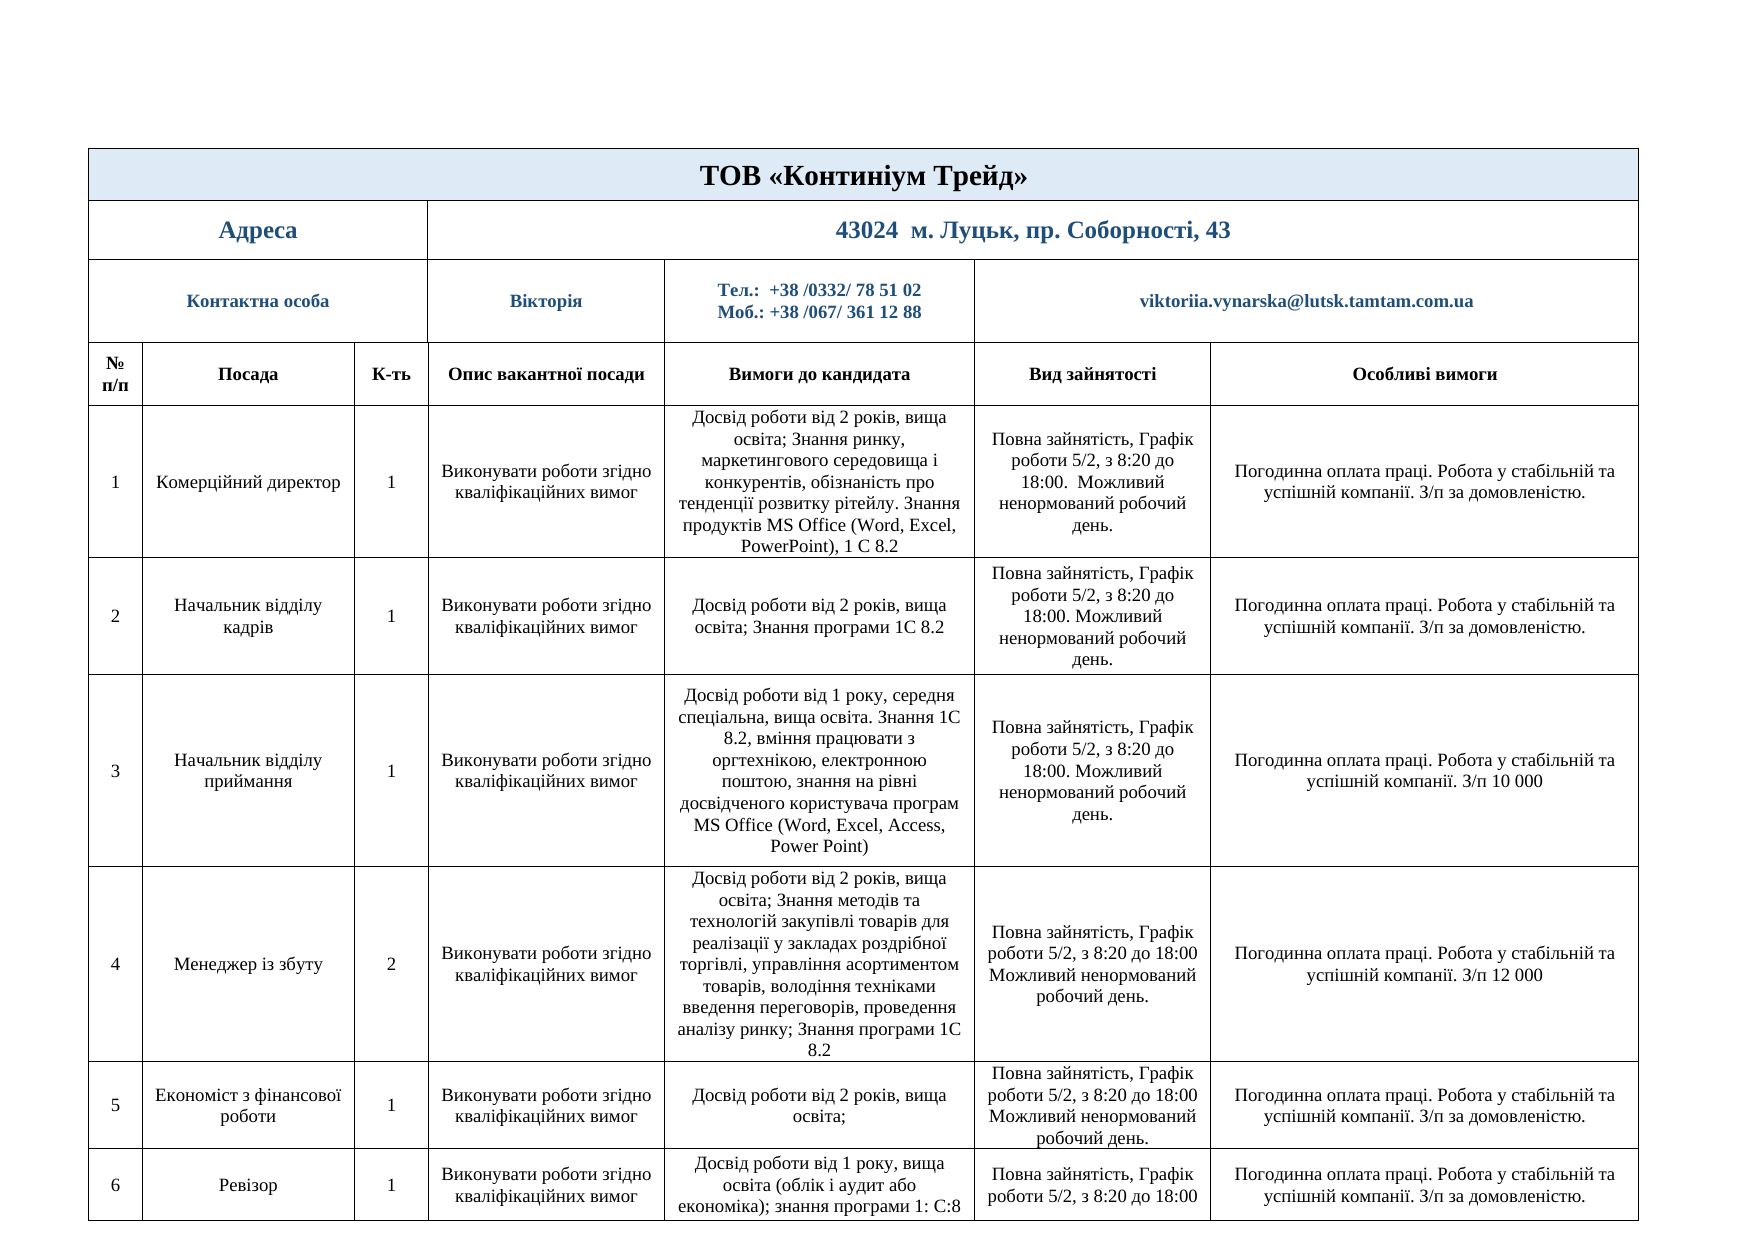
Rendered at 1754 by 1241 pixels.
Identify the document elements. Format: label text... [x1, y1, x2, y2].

table_cell ТОВ «Континіум Трейд» [89, 149, 1638, 200]
table_cell Економіст з фінансової роботи [143, 1062, 354, 1148]
table_cell 2 [355, 867, 428, 1061]
table_cell Менеджер із збуту [143, 867, 354, 1061]
table_cell Повна зайнятість, Графік роботи 5/2, з 8:20 до 18:00. Можливий ненормований робочий день. [975, 675, 1210, 866]
table_cell Виконувати роботи згідно кваліфікаційних вимог [429, 406, 664, 557]
table_cell 1 [355, 558, 428, 674]
table_cell К-ть [355, 343, 428, 405]
table_cell Адреса [89, 201, 427, 259]
table_cell 6 [89, 1149, 142, 1220]
table_cell Досвід роботи від 2 років, вища освіта; Знання ринку, маркетингового середовища і конкурентів, обізнаність про тенденції розвитку рітейлу. Знання продуктів MS Office (Word, Excel, PowerPoint), 1 С 8.2 [665, 406, 974, 557]
table_cell 5 [89, 1062, 142, 1148]
table_cell Погодинна оплата праці. Робота у стабільній та успішній компанії. З/п за домовленістю. [1211, 406, 1638, 557]
table_cell Виконувати роботи згідно кваліфікаційних вимог [429, 675, 664, 866]
table_cell Досвід роботи від 1 року, середня спеціальна, вища освіта. Знання 1С 8.2, вміння працювати з оргтехнікою, електронною поштою, знання на рівні досвідченого користувача програм MS Office (Word, Excel, Access, Power Point) [665, 675, 974, 866]
table_cell Начальник відділу приймання [143, 675, 354, 866]
table_cell Вид зайнятості [975, 343, 1210, 405]
table_cell Вимоги до кандидата [665, 343, 974, 405]
table_cell Посада [143, 343, 354, 405]
table_cell Досвід роботи від 2 років, вища освіта; Знання програми 1С 8.2 [665, 558, 974, 674]
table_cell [1211, 1062, 1638, 1148]
table_cell 2 [89, 558, 142, 674]
table_cell Повна зайнятість, Графік роботи 5/2, з 8:20 до 18:00. Можливий ненормований робочий день. [975, 558, 1210, 674]
table_cell Комерційний директор [143, 406, 354, 557]
table_cell 1 [355, 1062, 428, 1148]
table_cell Погодинна оплата праці. Робота у стабільній та успішній компанії. З/п 12 000 [1211, 867, 1638, 1061]
table_cell Вікторія [428, 260, 664, 342]
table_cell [975, 1149, 1210, 1220]
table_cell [429, 1062, 664, 1148]
table_cell 1 [355, 675, 428, 866]
table_cell № п/п [89, 343, 142, 405]
table_cell Повна зайнятість, Графік роботи 5/2, з 8:20 до 18:00. Можливий ненормований робочий день. [975, 406, 1210, 557]
table_cell Погодинна оплата праці. Робота у стабільній та успішній компанії. З/п 10 000 [1211, 675, 1638, 866]
table_cell Виконувати роботи згідно кваліфікаційних вимог [429, 867, 664, 1061]
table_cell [1211, 1149, 1638, 1220]
table_cell Повна зайнятість, Графік роботи 5/2, з 8:20 до 18:00 Можливий ненормований робочий день. [975, 1062, 1210, 1148]
table_cell Виконувати роботи згідно кваліфікаційних вимог [429, 558, 664, 674]
table_cell 1 [355, 1149, 428, 1220]
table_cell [665, 1149, 974, 1220]
table_cell Тел.: +38 /0332/ 78 51 02 Моб.: +38 /067/ 361 12 88 [665, 260, 974, 342]
table_cell 1 [355, 406, 428, 557]
table_cell Досвід роботи від 2 років, вища освіта; Знання методів та технологій закупівлі товарів для реалізації у закладах роздрібної торгівлі, управління асортиментом товарів, володіння техніками введення переговорів, проведення аналізу ринку; Знання програми 1С 8.2 [665, 867, 974, 1061]
table_cell viktoriia.vynarska@lutsk.tamtam.com.ua [975, 260, 1638, 342]
table_cell Повна зайнятість, Графік роботи 5/2, з 8:20 до 18:00 Можливий ненормований робочий день. [975, 867, 1210, 1061]
table_cell Начальник відділу кадрів [143, 558, 354, 674]
table_cell 3 [89, 675, 142, 866]
table_cell Особливі вимоги [1211, 343, 1638, 405]
table_cell Контактна особа [89, 260, 427, 342]
table_cell 1 [89, 406, 142, 557]
table_cell Ревізор [143, 1149, 354, 1220]
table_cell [429, 1149, 664, 1220]
table_cell 43024 м. Луцьк, пр. Соборності, 43 [428, 201, 1638, 259]
table_cell Погодинна оплата праці. Робота у стабільній та успішній компанії. З/п за домовленістю. [1211, 558, 1638, 674]
table_cell Опис вакантної посади [429, 343, 664, 405]
table_cell Досвід роботи від 2 років, вища освіта; [665, 1062, 974, 1148]
table_cell 4 [89, 867, 142, 1061]
